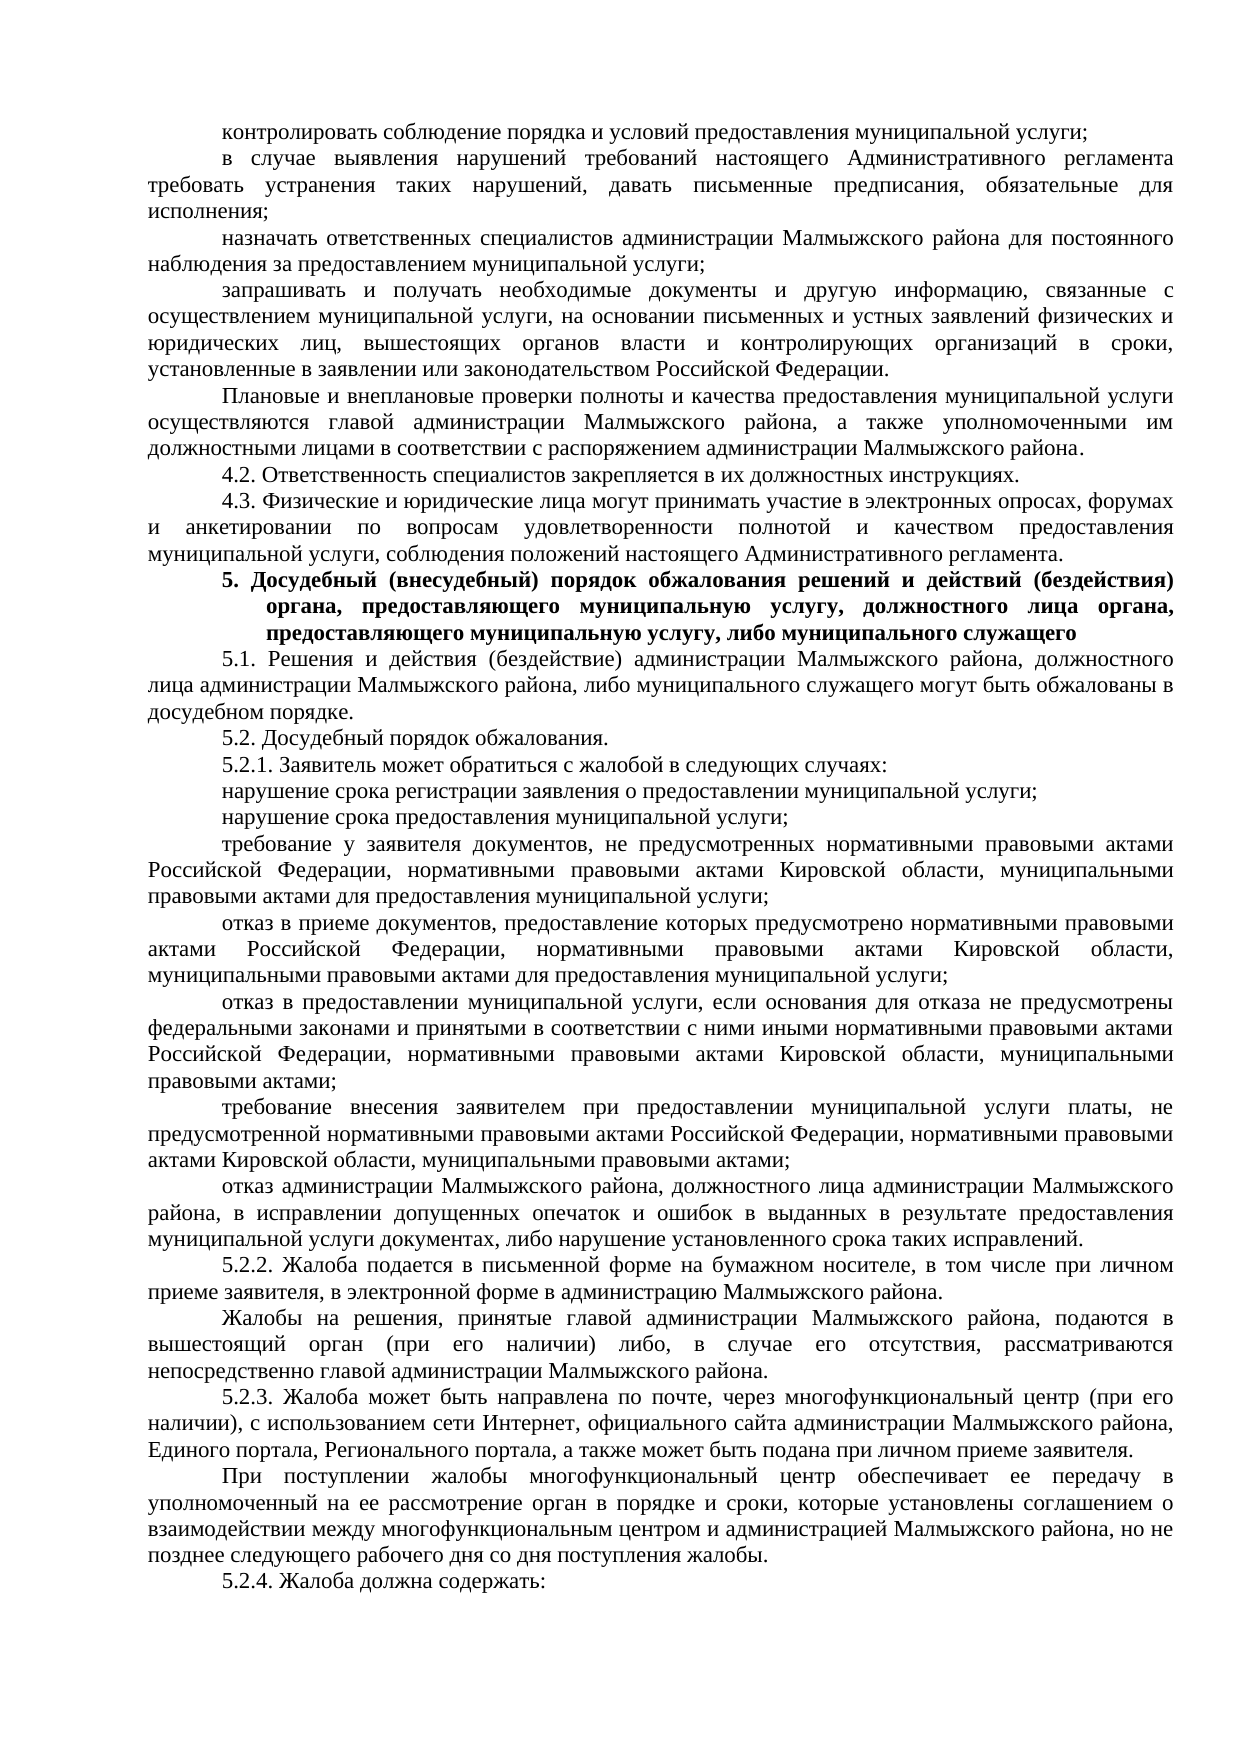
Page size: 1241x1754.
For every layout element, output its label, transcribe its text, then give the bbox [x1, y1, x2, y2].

text отказ в приеме документов, предоставление которых предусмотрено нормативными правовыми актами Российской Федерации, нормативными правовыми актами Кировской области, муниципальными правовыми актами для предоставления муниципальной услуги; [148, 909, 1175, 988]
text контролировать соблюдение порядка и условий предоставления муниципальной услуги; [148, 118, 1175, 144]
text 5.2.3. Жалоба может быть направлена по почте, через многофункциональный центр (при его наличии), с использованием сети Интернет, официального сайта администрации Малмыжского района, Единого портала, Регионального портала, а также может быть подана при личном приеме заявителя. [148, 1383, 1175, 1462]
text нарушение срока предоставления муниципальной услуги; [148, 803, 1175, 830]
text запрашивать и получать необходимые документы и другую информацию, связанные с осуществлением муниципальной услуги, на основании письменных и устных заявлений физических и юридических лиц, вышестоящих органов власти и контролирующих организаций в сроки, установленные в заявлении или законодательством Российской Федерации. [148, 276, 1175, 382]
text 5.2. Досудебный порядок обжалования. [148, 724, 1175, 751]
text 5. Досудебный (внесудебный) порядок обжалования решений и действий (бездействия) органа, предоставляющего муниципальную услугу, должностного лица органа, предоставляющего муниципальную услугу, либо муниципального служащего [222, 566, 1175, 645]
text 4.2. Ответственность специалистов закрепляется в их должностных инструкциях. [148, 461, 1175, 487]
text требование у заявителя документов, не предусмотренных нормативными правовыми актами Российской Федерации, нормативными правовыми актами Кировской области, муниципальными правовыми актами для предоставления муниципальной услуги; [148, 830, 1175, 909]
text При поступлении жалобы многофункциональный центр обеспечивает ее передачу в уполномоченный на ее рассмотрение орган в порядке и сроки, которые установлены соглашением о взаимодействии между многофункциональным центром и администрацией Малмыжского района, но не позднее следующего рабочего дня со дня поступления жалобы. [148, 1462, 1175, 1568]
text 5.2.4. Жалоба должна содержать: [148, 1568, 1175, 1594]
text назначать ответственных специалистов администрации Малмыжского района для постоянного наблюдения за предоставлением муниципальной услуги; [148, 223, 1175, 276]
text нарушение срока регистрации заявления о предоставлении муниципальной услуги; [148, 777, 1175, 803]
text в случае выявления нарушений требований настоящего Административного регламента требовать устранения таких нарушений, давать письменные предписания, обязательные для исполнения; [148, 144, 1175, 223]
text 5.2.1. Заявитель может обратиться с жалобой в следующих случаях: [148, 751, 1175, 777]
text Жалобы на решения, принятые главой администрации Малмыжского района, подаются в вышестоящий орган (при его наличии) либо, в случае его отсутствия, рассматриваются непосредственно главой администрации Малмыжского района. [148, 1304, 1175, 1383]
text требование внесения заявителем при предоставлении муниципальной услуги платы, не предусмотренной нормативными правовыми актами Российской Федерации, нормативными правовыми актами Кировской области, муниципальными правовыми актами; [148, 1093, 1175, 1172]
text отказ в предоставлении муниципальной услуги, если основания для отказа не предусмотрены федеральными законами и принятыми в соответствии с ними иными нормативными правовыми актами Российской Федерации, нормативными правовыми актами Кировской области, муниципальными правовыми актами; [148, 988, 1175, 1093]
text Плановые и внеплановые проверки полноты и качества предоставления муниципальной услуги осуществляются главой администрации Малмыжского района, а также уполномоченными им должностными лицами в соответствии с распоряжением администрации Малмыжского района. [148, 382, 1175, 461]
text 5.2.2. Жалоба подается в письменной форме на бумажном носителе, в том числе при личном приеме заявителя, в электронной форме в администрацию Малмыжского района. [148, 1251, 1175, 1304]
text отказ администрации Малмыжского района, должностного лица администрации Малмыжского района, в исправлении допущенных опечаток и ошибок в выданных в результате предоставления муниципальной услуги документах, либо нарушение установленного срока таких исправлений. [148, 1172, 1175, 1251]
text 4.3. Физические и юридические лица могут принимать участие в электронных опросах, форумах и анкетировании по вопросам удовлетворенности полнотой и качеством предоставления муниципальной услуги, соблюдения положений настоящего Административного регламента. [148, 487, 1175, 566]
text 5.1. Решения и действия (бездействие) администрации Малмыжского района, должностного лица администрации Малмыжского района, либо муниципального служащего могут быть обжалованы в досудебном порядке. [148, 645, 1175, 724]
